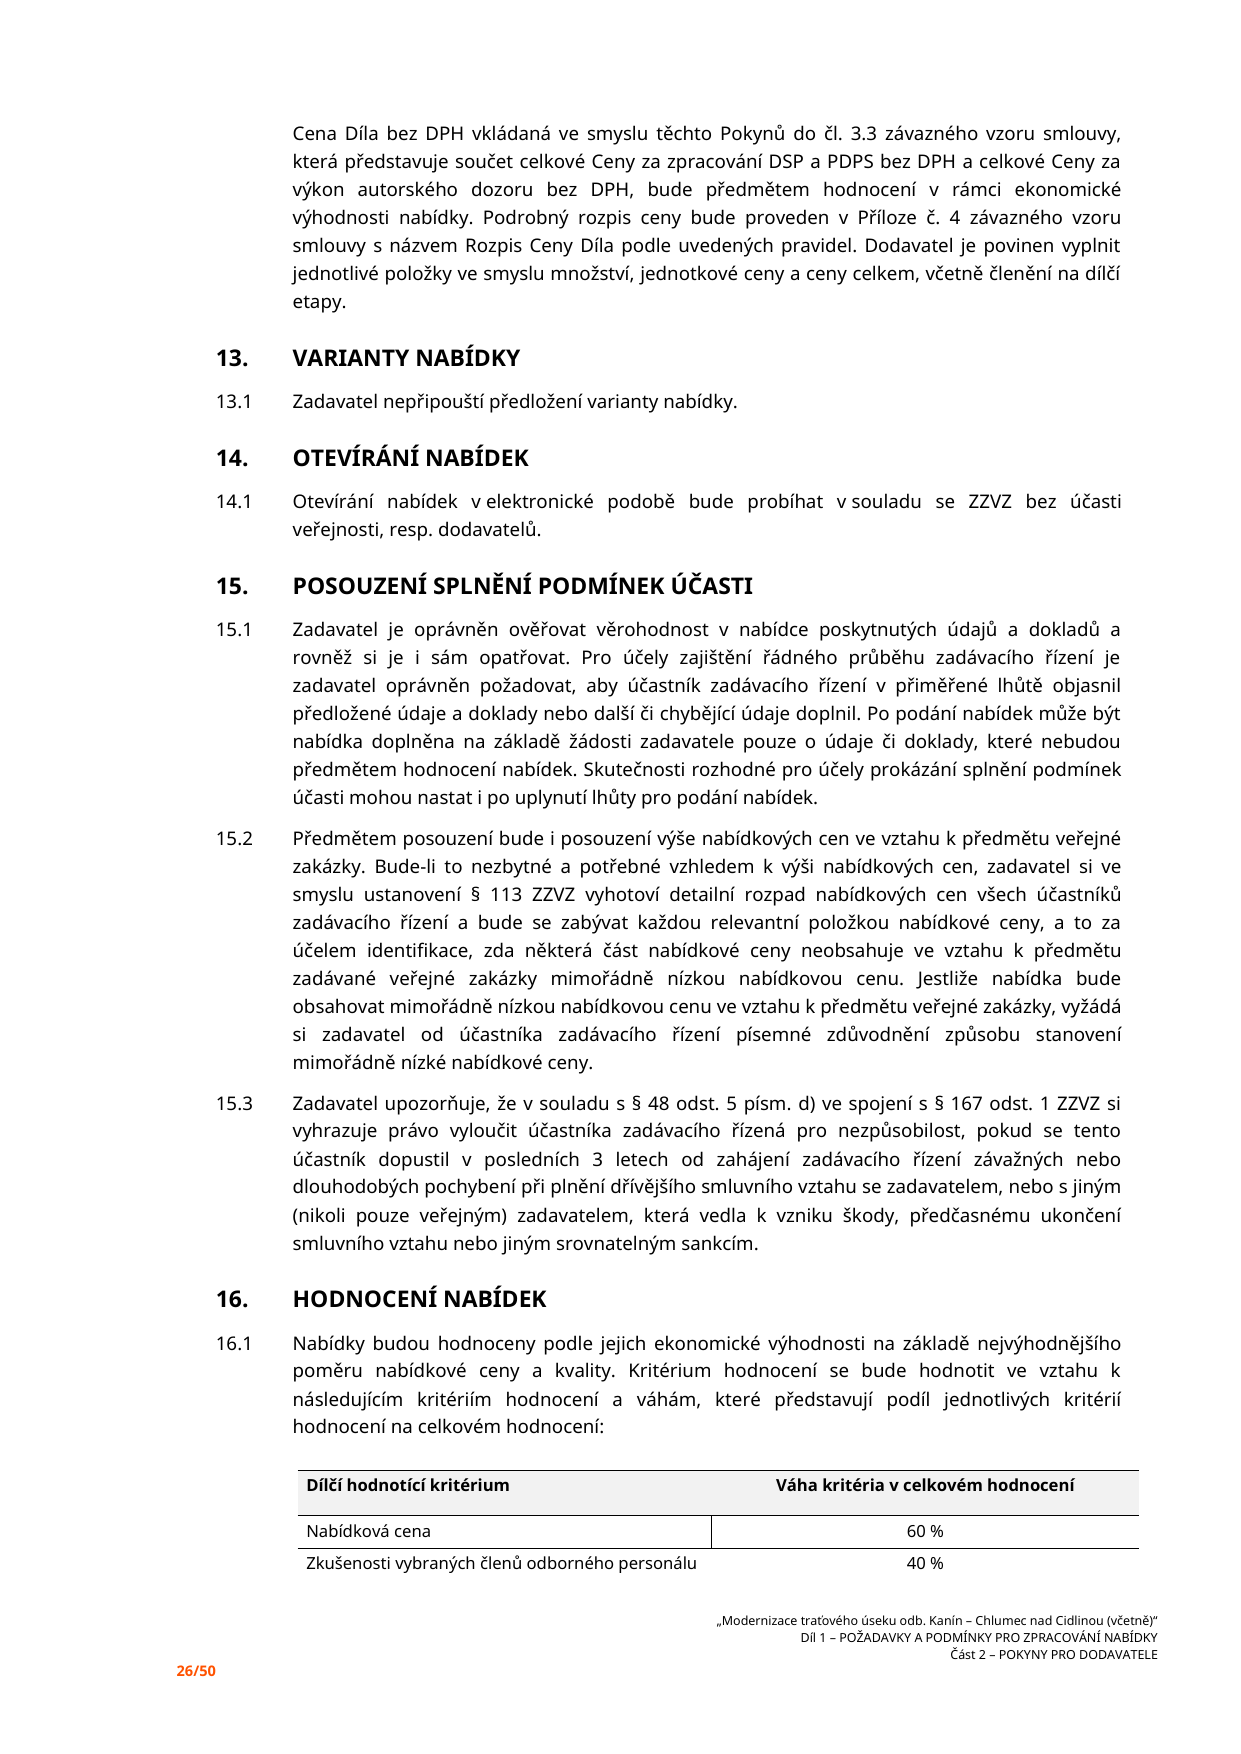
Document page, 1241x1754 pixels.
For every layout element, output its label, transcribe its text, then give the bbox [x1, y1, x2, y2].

text Zadavatel upozorňuje, že v souladu s § 48 odst. 5 písm. d) ve spojení s § 167 odst. 1 ZZVZ si vyhrazuje právo vyloučit účastníka zadávacího řízená pro nezpůsobilost, pokud se tento účastník dopustil v posledních 3 letech od zahájení zadávacího řízení závažných nebo dlouhodobých pochybení při plnění dřívějšího smluvního vztahu se zadavatelem, nebo s jiným (nikoli pouze veřejným) zadavatelem, která vedla k vzniku škody, předčasnému ukončení smluvního vztahu nebo jiným srovnatelným sankcím. [216, 1090, 1122, 1255]
text Předmětem posouzení bude i posouzení výše nabídkových cen ve vztahu k předmětu veřejné zakázky. Bude-li to nezbytné a potřebné vzhledem k výši nabídkových cen, zadavatel si ve smyslu ustanovení § 113 ZZVZ vyhotoví detailní rozpad nabídkových cen všech účastníků zadávacího řízení a bude se zabývat každou relevantní položkou nabídkové ceny, a to za účelem identifikace, zda některá část nabídkové ceny neobsahuje ve vztahu k předmětu zadávané veřejné zakázky mimořádně nízkou nabídkovou cenu. Jestliže nabídka bude obsahovat mimořádně nízkou nabídkovou cenu ve vztahu k předmětu veřejné zakázky, vyžádá si zadavatel od účastníka zadávacího řízení písemné zdůvodnění způsobu stanovení mimořádně nízké nabídkové ceny. [216, 825, 1122, 1075]
table_cell 40 % [711, 1549, 1139, 1581]
text HODNOCENÍ NABÍDEK [216, 1283, 1122, 1314]
text POSOUZENÍ SPLNĚNÍ PODMÍNEK ÚČASTI [216, 569, 1122, 601]
table_header Dílčí hodnotící kritérium [298, 1471, 711, 1515]
table_cell Nabídková cena [298, 1516, 711, 1548]
text Otevírání nabídek v elektronické podobě bude probíhat v souladu se ZZVZ bez účasti veřejnosti, resp. dodavatelů. [216, 488, 1122, 542]
table_cell 60 % [712, 1516, 1139, 1548]
table_header Váha kritéria v celkovém hodnocení [711, 1471, 1139, 1515]
text VARIANTY NABÍDKY [216, 342, 1122, 373]
text Zadavatel je oprávněn ověřovat věrohodnost v nabídce poskytnutých údajů a dokladů a rovněž si je i sám opatřovat. Pro účely zajištění řádného průběhu zadávacího řízení je zadavatel oprávněn požadovat, aby účastník zadávacího řízení v přiměřené lhůtě objasnil předložené údaje a doklady nebo další či chybějící údaje doplnil. Po podání nabídek může být nabídka doplněna na základě žádosti zadavatele pouze o údaje či doklady, které nebudou předmětem hodnocení nabídek. Skutečnosti rozhodné pro účely prokázání splnění podmínek účasti mohou nastat i po uplynutí lhůty pro podání nabídek. [216, 616, 1122, 810]
text OTEVÍRÁNÍ NABÍDEK [216, 442, 1122, 473]
text Nabídky budou hodnoceny podle jejich ekonomické výhodnosti na základě nejvýhodnějšího poměru nabídkové ceny a kvality. Kritérium hodnocení se bude hodnotit ve vztahu k následujícím kritériím hodnocení a váhám, které představují podíl jednotlivých kritérií hodnocení na celkovém hodnocení: [216, 1330, 1122, 1439]
text Zadavatel nepřipouští předložení varianty nabídky. [216, 389, 1122, 414]
list Cena Díla bez DPH vkládaná ve smyslu těchto Pokynů do čl. 3.3 závazného vzoru smlouvy, která představuje součet celkové Ceny za zpracování DSP a PDPS bez DPH a celkové Ceny za výkon autorského dozoru bez DPH, bude předmětem hodnocení v rámci ekonomické výhodnosti nabídky. Podrobný rozpis ceny bude proveden v Příloze č. 4 závazného vzoru smlouvy s názvem Rozpis Ceny Díla podle uvedených pravidel. Dodavatel je povinen vyplnit jednotlivé položky ve smyslu množství, jednotkové ceny a ceny celkem, včetně členění na dílčí etapy. [292, 121, 1122, 314]
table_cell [298, 1549, 711, 1581]
